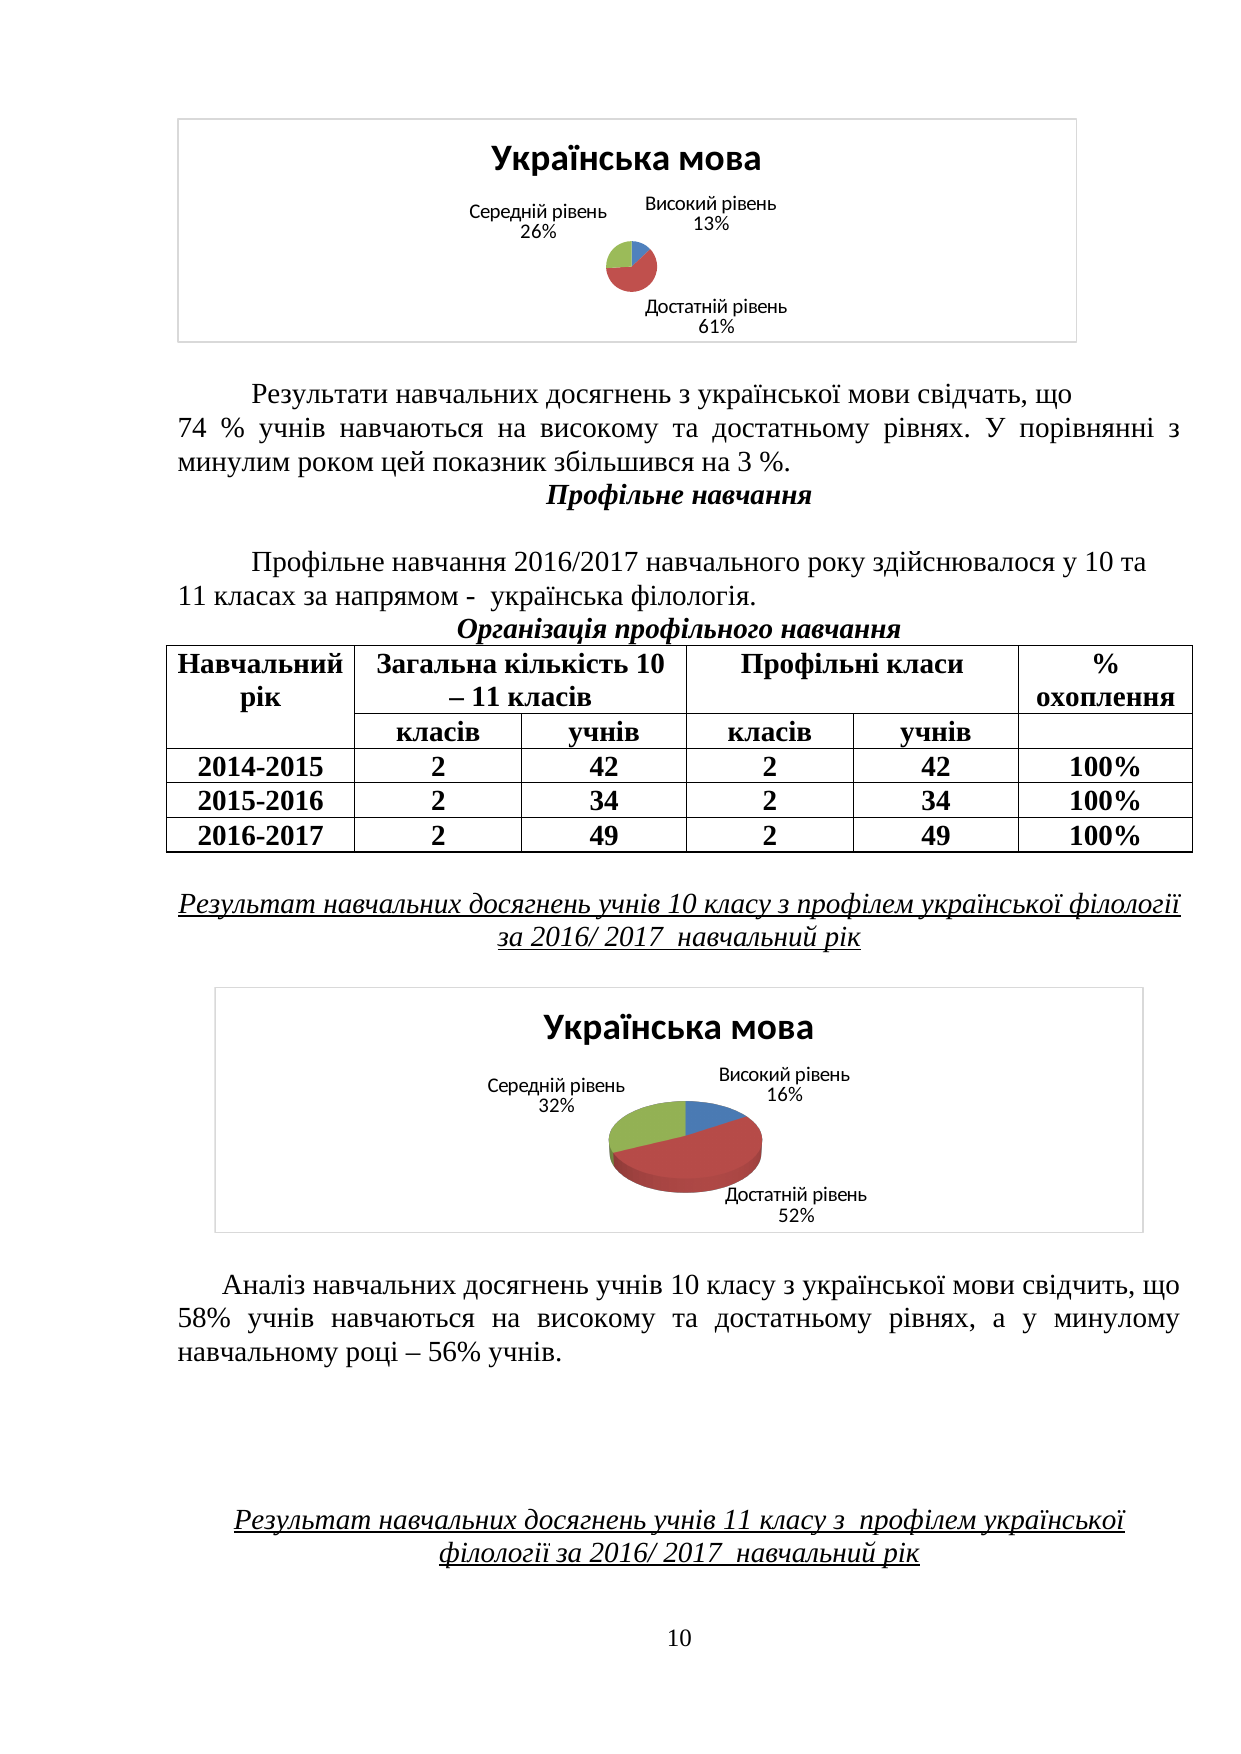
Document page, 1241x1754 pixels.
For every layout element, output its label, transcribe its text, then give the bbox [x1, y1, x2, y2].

table_cell 2014-2015 [167, 749, 354, 782]
text 74 % учнів навчаються на високому та достатньому рівнях. У порівнянні з минулим роком цей показник збільшився на 3 %. [177, 410, 1181, 477]
table_cell 34 [522, 783, 686, 817]
table_cell 2 [687, 749, 853, 782]
text Результат навчальних досягнень учнів 11 класу з профілем української філології за 2016/ 2017 навчальний рік [177, 1502, 439, 1569]
table_cell 2015-2016 [167, 783, 354, 817]
text Профільне навчання 2016/2017 навчального року здійснювалося у 10 та 11 класах за напрямом - українська філологія. [177, 544, 1181, 611]
text Результат навчальних досягнень учнів 11 класу з профілем української філології за 2016/ 2017 навчальний рік [919, 1502, 1181, 1569]
text Організація профільного навчання [177, 611, 1181, 645]
table_header Навчальний рік [167, 646, 354, 748]
text Профільне навчання [177, 477, 1181, 511]
table_cell 2 [355, 818, 521, 851]
text Результати навчальних досягнень з української мови свідчать, що [177, 377, 1181, 410]
table_cell 2 [355, 749, 521, 782]
table_cell 49 [854, 818, 1018, 851]
table_cell 34 [854, 783, 1018, 817]
table_cell учнів [522, 714, 686, 748]
table_cell 42 [854, 749, 1018, 782]
table_cell 2 [687, 783, 853, 817]
table_cell класів [355, 714, 521, 748]
table_cell 100% [1019, 783, 1192, 817]
table_cell 42 [522, 749, 686, 782]
text Результат навчальних досягнень учнів 10 класу з профілем української філології за 2016/ 2017 навчальний рік [177, 886, 1181, 953]
table_cell 2 [355, 783, 521, 817]
table_cell класів [687, 714, 853, 748]
table_cell 100% [1019, 749, 1192, 782]
table_cell учнів [854, 714, 1018, 748]
table_cell [1019, 714, 1192, 748]
table_cell 2 [687, 818, 853, 851]
text Аналіз навчальних досягнень учнів 10 класу з української мови свідчить, що 58% учнів навчаються на високому та достатньому рівнях, а у минулому навчальному році – 56% учнів. [177, 1267, 1181, 1368]
table_header % охоплення [1019, 646, 1192, 713]
table_cell 49 [522, 818, 686, 851]
table_cell 2016-2017 [167, 818, 354, 851]
table_header Профільні класи [687, 646, 1018, 713]
table_cell 100% [1019, 818, 1192, 851]
table_header Загальна кількість 10 – 11 класів [355, 646, 686, 713]
